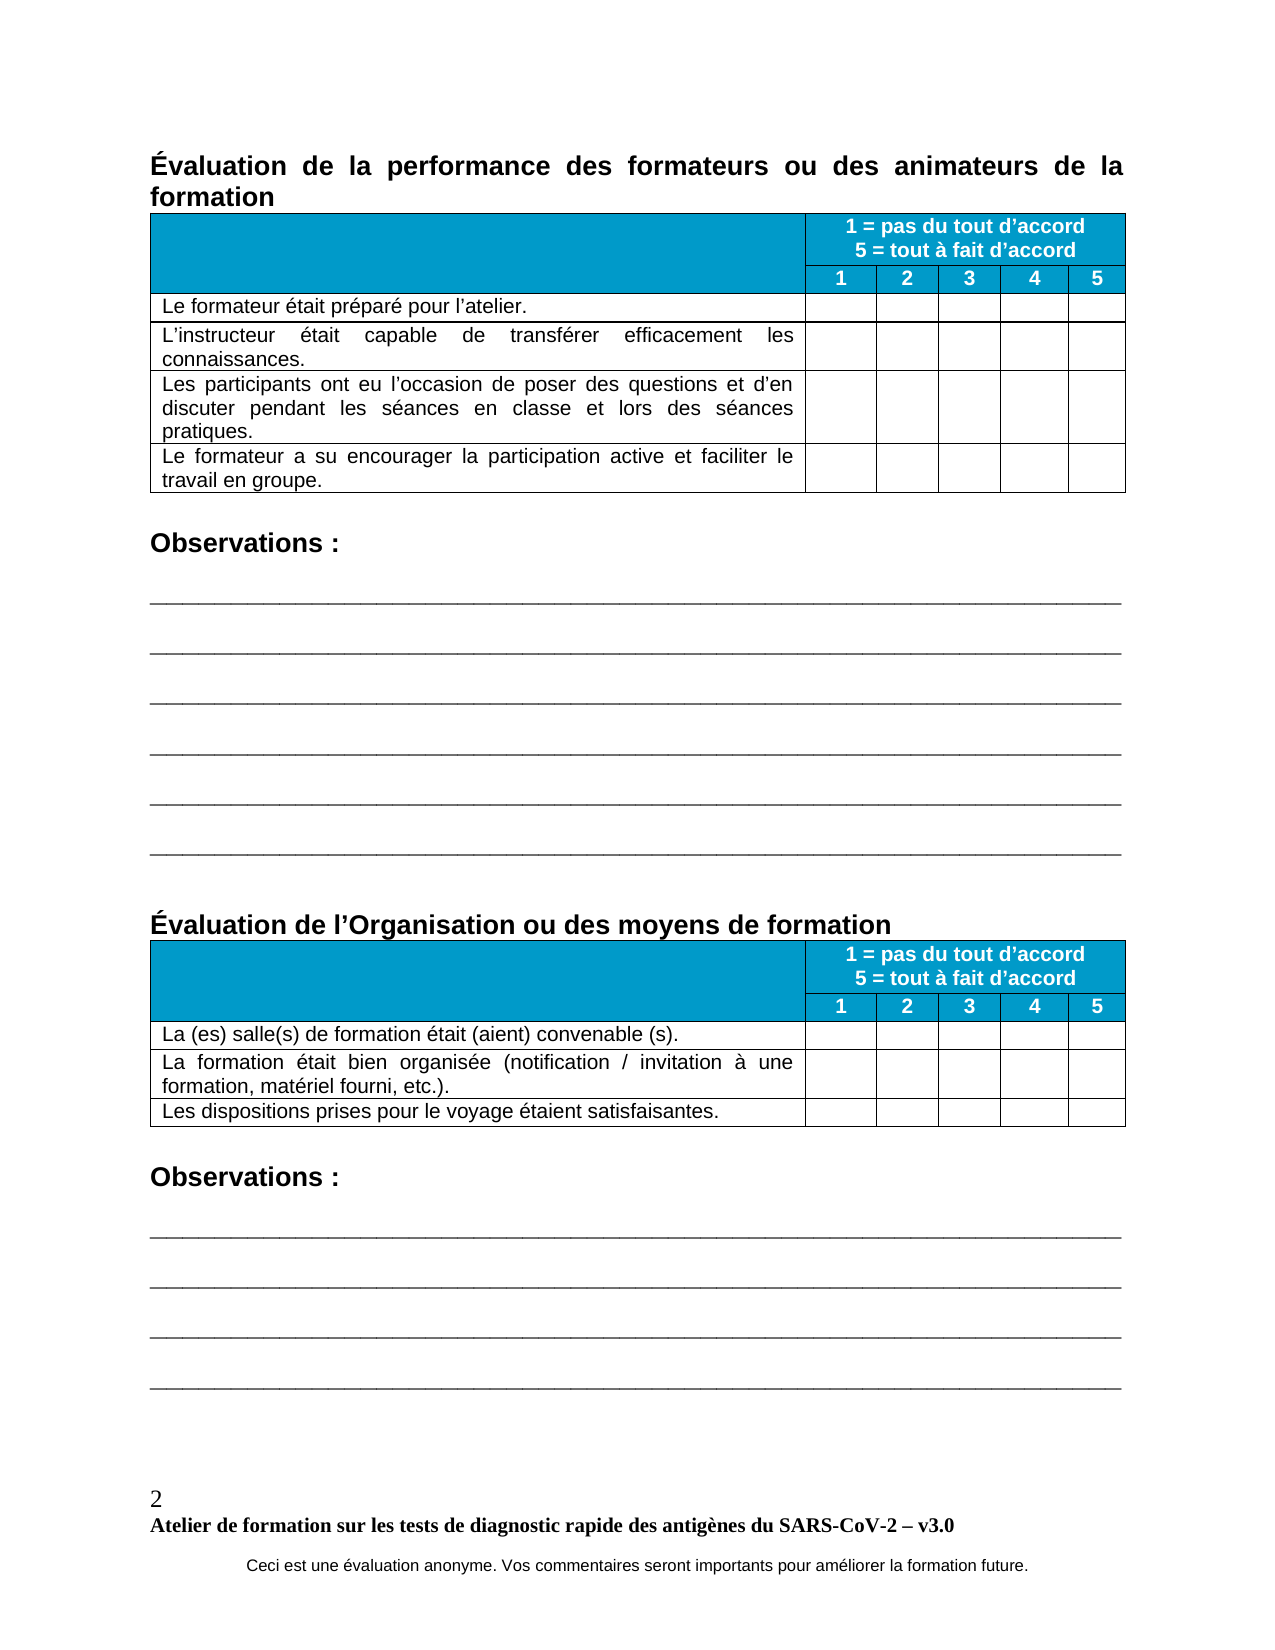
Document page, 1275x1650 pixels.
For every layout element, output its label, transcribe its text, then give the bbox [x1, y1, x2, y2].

table_cell [806, 294, 876, 321]
table_header 1 = pas du tout d’accord 5 = tout à fait d’accord [806, 941, 1125, 993]
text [150, 1208, 1125, 1392]
table_cell [939, 294, 1000, 321]
table_cell [939, 1099, 1000, 1126]
table_cell [806, 323, 876, 370]
table_cell [877, 444, 938, 492]
table_cell Le formateur était préparé pour l’atelier. [151, 294, 805, 321]
table_cell [1001, 444, 1068, 492]
table_cell La formation était bien organisée (notification / invitation à une formation, matériel fourni, etc.). [151, 1050, 805, 1098]
table_cell [877, 294, 938, 321]
table_cell [806, 1099, 876, 1126]
table_cell 4 [1001, 266, 1068, 293]
table_cell [877, 1099, 938, 1126]
table_cell Les dispositions prises pour le voyage étaient satisfaisantes. [151, 1099, 805, 1126]
text Observations : [150, 1161, 1125, 1192]
table_cell [877, 323, 938, 370]
table_cell [1069, 371, 1125, 443]
table_cell 2 [877, 266, 938, 293]
table_cell 3 [939, 266, 1000, 293]
table_cell [939, 1050, 1000, 1098]
text Évaluation de la performance des formateurs ou des animateurs de la formation [150, 150, 1125, 212]
table_cell [1069, 444, 1125, 492]
table_cell 5 [1069, 266, 1125, 293]
table_cell [1001, 323, 1068, 370]
table_cell 5 [1069, 994, 1125, 1021]
table_cell [939, 371, 1000, 443]
table_cell La (es) salle(s) de formation était (aient) convenable (s). [151, 1022, 805, 1049]
table_header 1 = pas du tout d’accord 5 = tout à fait d’accord [806, 214, 1125, 265]
text ________________________________________________________________________________________________________________________________________________________________________________________________________________________________________________________________________________________________________________________________________________________________________ [150, 574, 1125, 859]
table_cell [1001, 1050, 1068, 1098]
table_cell [939, 323, 1000, 370]
table_cell [1069, 1050, 1125, 1098]
table_cell Les participants ont eu l’occasion de poser des questions et d’en discuter pendant les séances en classe et lors des séances pratiques. [151, 371, 805, 443]
table_header [151, 214, 805, 293]
table_cell [1069, 1099, 1125, 1126]
table_cell 1 [806, 994, 876, 1021]
table_cell [1069, 1022, 1125, 1049]
table_cell [1001, 371, 1068, 443]
table_cell [806, 371, 876, 443]
table_cell Le formateur a su encourager la participation active et faciliter le travail en groupe. [151, 444, 805, 492]
table_cell 2 [877, 994, 938, 1021]
table_cell [877, 1022, 938, 1049]
table_cell [877, 1050, 938, 1098]
table_cell 3 [939, 994, 1000, 1021]
table_cell [939, 1022, 1000, 1049]
table_header [151, 941, 805, 1021]
table_cell [877, 371, 938, 443]
table_cell 1 [806, 266, 876, 293]
text Évaluation de l’Organisation ou des moyens de formation [150, 909, 1125, 940]
table_cell [806, 1050, 876, 1098]
table_cell 4 [1001, 994, 1068, 1021]
table_cell [1069, 323, 1125, 370]
table_cell L’instructeur était capable de transférer efficacement les connaissances. [151, 323, 805, 370]
table_cell [806, 1022, 876, 1049]
table_cell [1001, 1022, 1068, 1049]
table_cell [1069, 294, 1125, 321]
table_cell [806, 444, 876, 492]
table_cell [1001, 294, 1068, 321]
table_cell [1001, 1099, 1068, 1126]
table_cell [939, 444, 1000, 492]
text Observations : [150, 527, 1125, 558]
